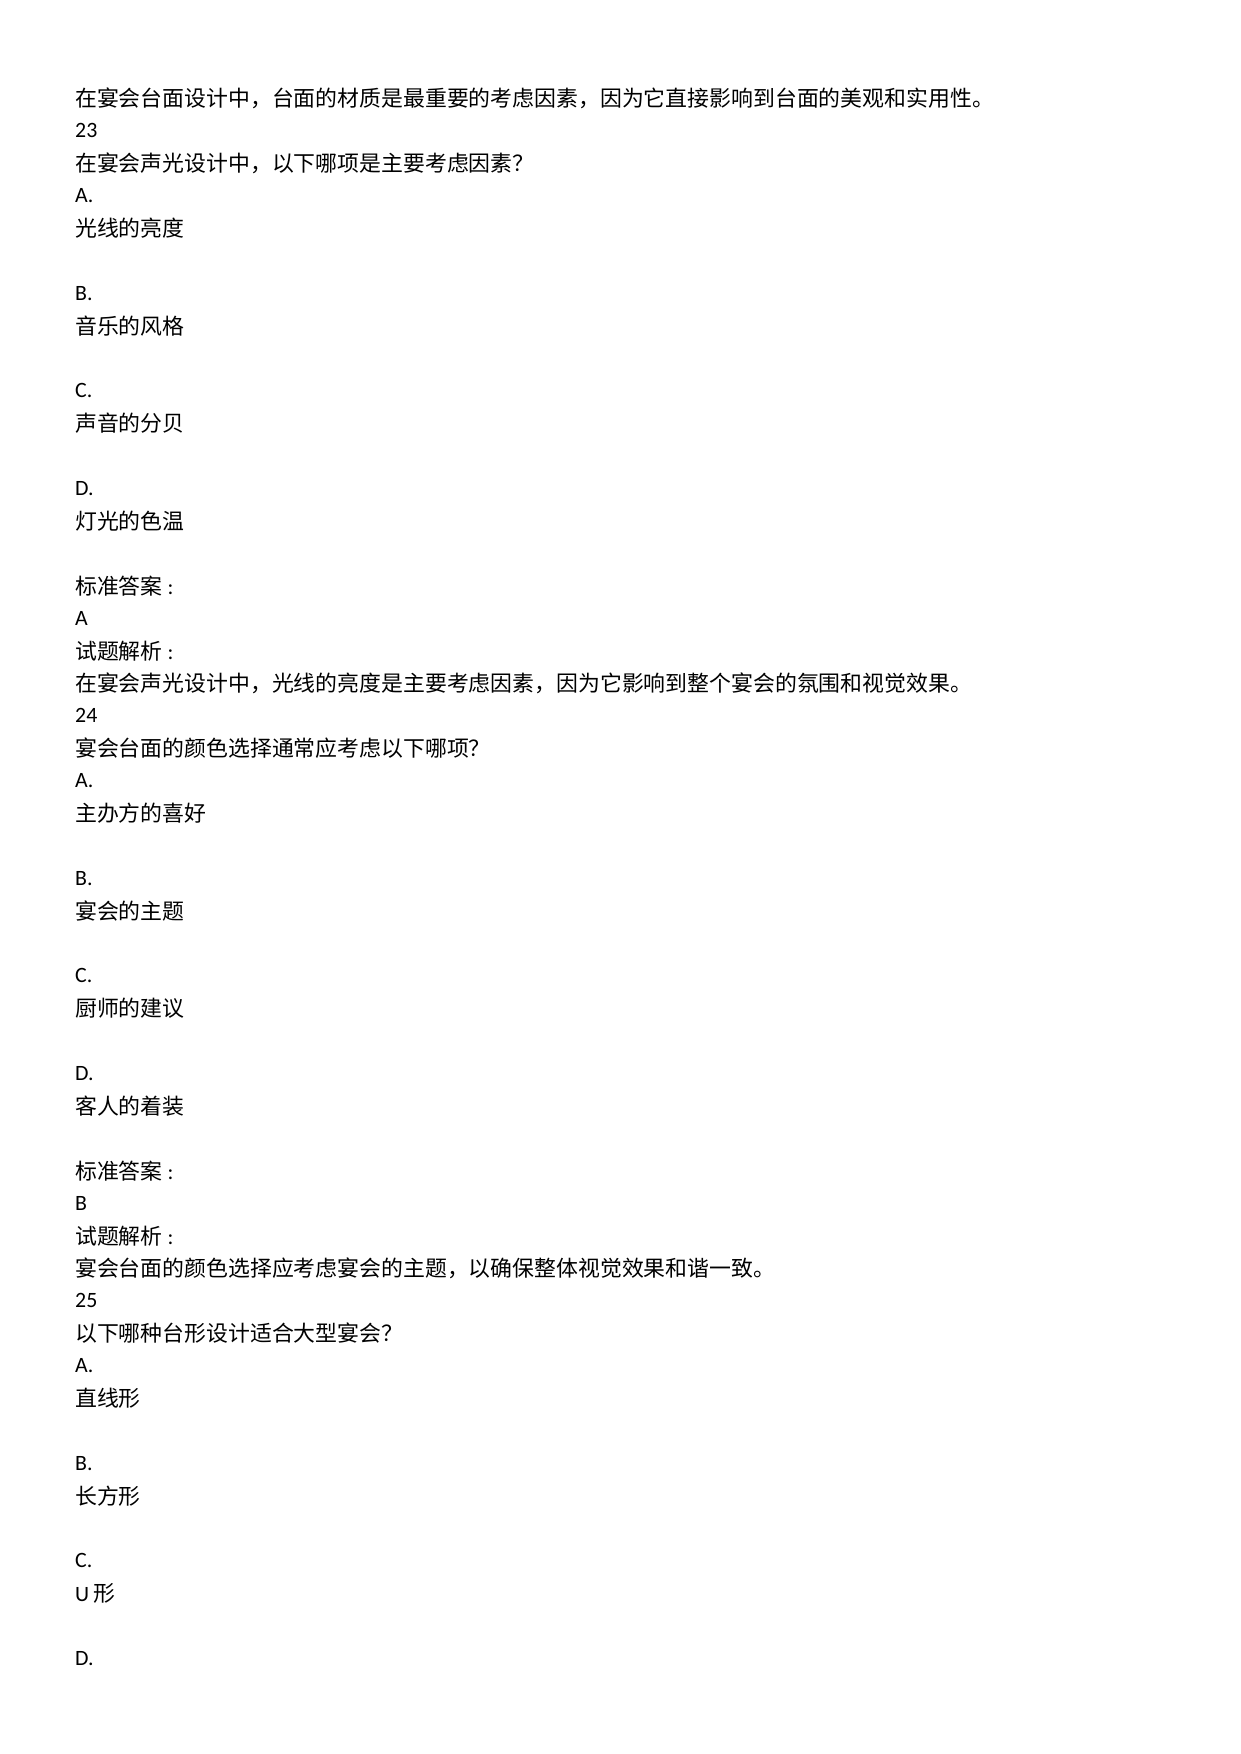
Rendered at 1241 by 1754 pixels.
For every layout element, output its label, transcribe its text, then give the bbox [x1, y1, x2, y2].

text B. [75, 276, 1165, 308]
text C. [75, 373, 1165, 406]
text 宴会台面的颜色选择应考虑宴会的主题，以确保整体视觉效果和谐一致。 [75, 1251, 1165, 1283]
text 长方形 [75, 1478, 1165, 1511]
text 厨师的建议 [75, 991, 1165, 1023]
text A. [75, 763, 1165, 796]
text 声音的分贝 [75, 406, 1165, 438]
text B [75, 1186, 1165, 1218]
text 在宴会声光设计中，以下哪项是主要考虑因素？ [75, 146, 1165, 178]
text 宴会台面的颜色选择通常应考虑以下哪项？ [75, 731, 1165, 763]
text 在宴会台面设计中，台面的材质是最重要的考虑因素，因为它直接影响到台面的美观和实用性。 [75, 81, 1165, 113]
text 直线形 [75, 1381, 1165, 1413]
text 标准答案 : [75, 1153, 1165, 1186]
text B. [75, 1446, 1165, 1478]
text A [75, 601, 1165, 633]
text 音乐的风格 [75, 308, 1165, 341]
text 23 [75, 113, 1165, 146]
text 灯光的色温 [75, 503, 1165, 536]
text A. [75, 178, 1165, 211]
text D. [75, 471, 1165, 503]
text 25 [75, 1283, 1165, 1316]
text 试题解析 : [75, 633, 1165, 666]
text 以下哪种台形设计适合大型宴会？ [75, 1316, 1165, 1348]
text 光线的亮度 [75, 211, 1165, 243]
text 24 [75, 698, 1165, 731]
text C. [75, 1543, 1165, 1576]
text 试题解析 : [75, 1218, 1165, 1251]
text D. [75, 1641, 1165, 1673]
text 宴会的主题 [75, 893, 1165, 926]
text 客人的着装 [75, 1088, 1165, 1121]
text C. [75, 958, 1165, 991]
text D. [75, 1056, 1165, 1088]
text 标准答案 : [75, 568, 1165, 601]
text U形 [75, 1576, 1165, 1608]
text B. [75, 861, 1165, 893]
text 主办方的喜好 [75, 796, 1165, 828]
text A. [75, 1348, 1165, 1381]
text 在宴会声光设计中，光线的亮度是主要考虑因素，因为它影响到整个宴会的氛围和视觉效果。 [75, 666, 1165, 698]
